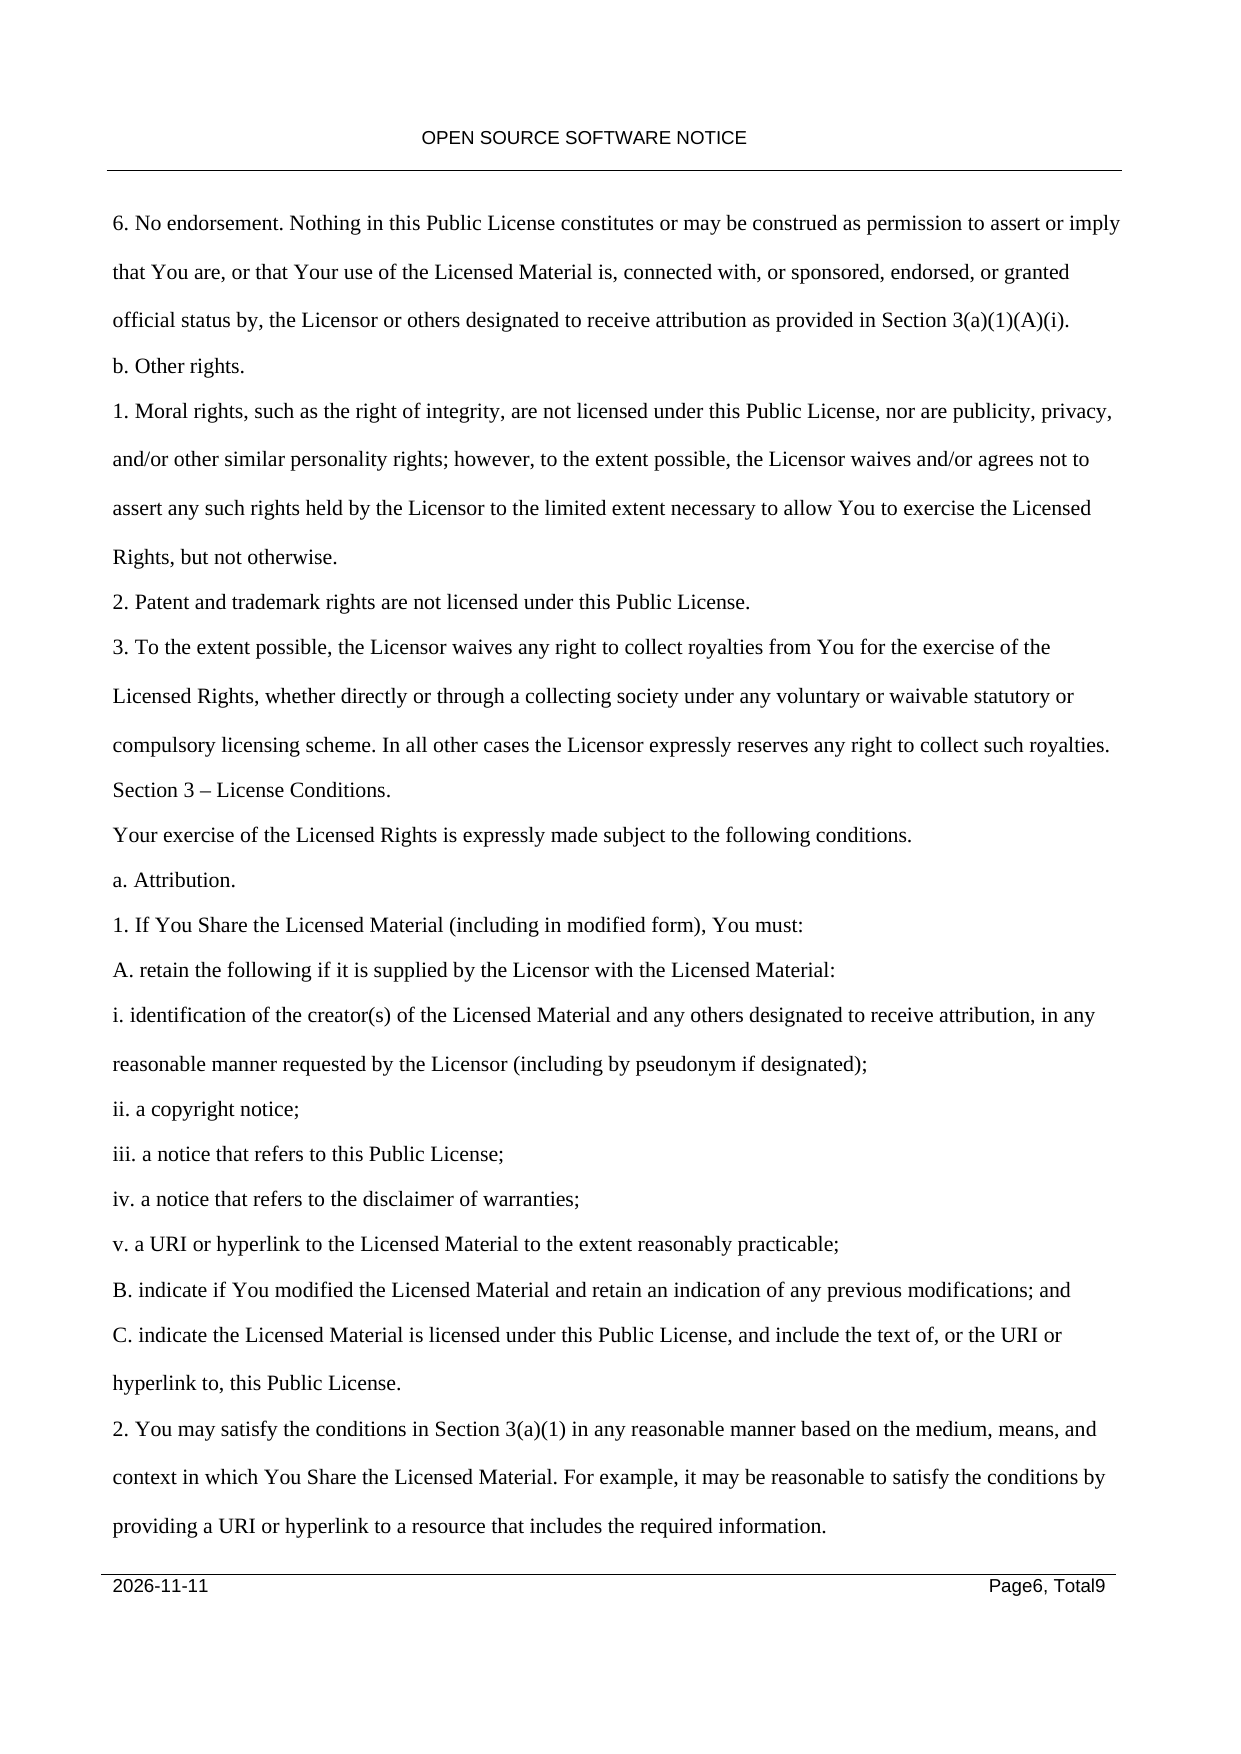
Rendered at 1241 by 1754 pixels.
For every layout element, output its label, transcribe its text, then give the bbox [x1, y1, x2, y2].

text 6. No endorsement. Nothing in this Public License constitutes or may be construed as permission to assert or imply that You are, or that Your use of the Licensed Material is, connected with, or sponsored, endorsed, or granted official status by, the Licensor or others designated to receive attribution as provided in Section 3(a)(1)(A)(i). [112, 206, 1128, 336]
text 3. To the extent possible, the Licensor waives any right to collect royalties from You for the exercise of the Licensed Rights, whether directly or through a collecting society under any voluntary or waivable statutory or compulsory licensing scheme. In all other cases the Licensor expressly reserves any right to collect such royalties. [112, 631, 1128, 761]
text 1. Moral rights, such as the right of integrity, are not licensed under this Public License, nor are publicity, privacy, and/or other similar personality rights; however, to the extent possible, the Licensor waives and/or agrees not to assert any such rights held by the Licensor to the limited extent necessary to allow You to exercise the Licensed Rights, but not otherwise. [112, 394, 1128, 573]
text C. indicate the Licensed Material is licensed under this Public License, and include the text of, or the URI or hyperlink to, this Public License. [112, 1318, 1128, 1399]
text B. indicate if You modified the Licensed Material and retain an indication of any previous modifications; and [112, 1273, 1128, 1305]
text 1. If You Share the Licensed Material (including in modified form), You must: [112, 908, 1128, 941]
text v. a URI or hyperlink to the Licensed Material to the extent reasonably practicable; [112, 1228, 1128, 1260]
text A. retain the following if it is supplied by the Licensor with the Licensed Material: [112, 953, 1128, 986]
text b. Other rights. [112, 349, 1128, 381]
text a. Attribution. [112, 863, 1128, 896]
text 2. You may satisfy the conditions in Section 3(a)(1) in any reasonable manner based on the medium, means, and context in which You Share the Licensed Material. For example, it may be reasonable to satisfy the conditions by providing a URI or hyperlink to a resource that includes the required information. [112, 1412, 1128, 1542]
text Your exercise of the Licensed Rights is expressly made subject to the following conditions. [112, 818, 1128, 851]
text 2. Patent and trademark rights are not licensed under this Public License. [112, 585, 1128, 618]
text ii. a copyright notice; [112, 1092, 1128, 1125]
text iv. a notice that refers to the disclaimer of warranties; [112, 1183, 1128, 1215]
text i. identification of the creator(s) of the Licensed Material and any others designated to receive attribution, in any reasonable manner requested by the Licensor (including by pseudonym if designated); [112, 999, 1128, 1080]
text iii. a notice that refers to this Public License; [112, 1138, 1128, 1170]
text Section 3 – License Conditions. [112, 773, 1128, 806]
